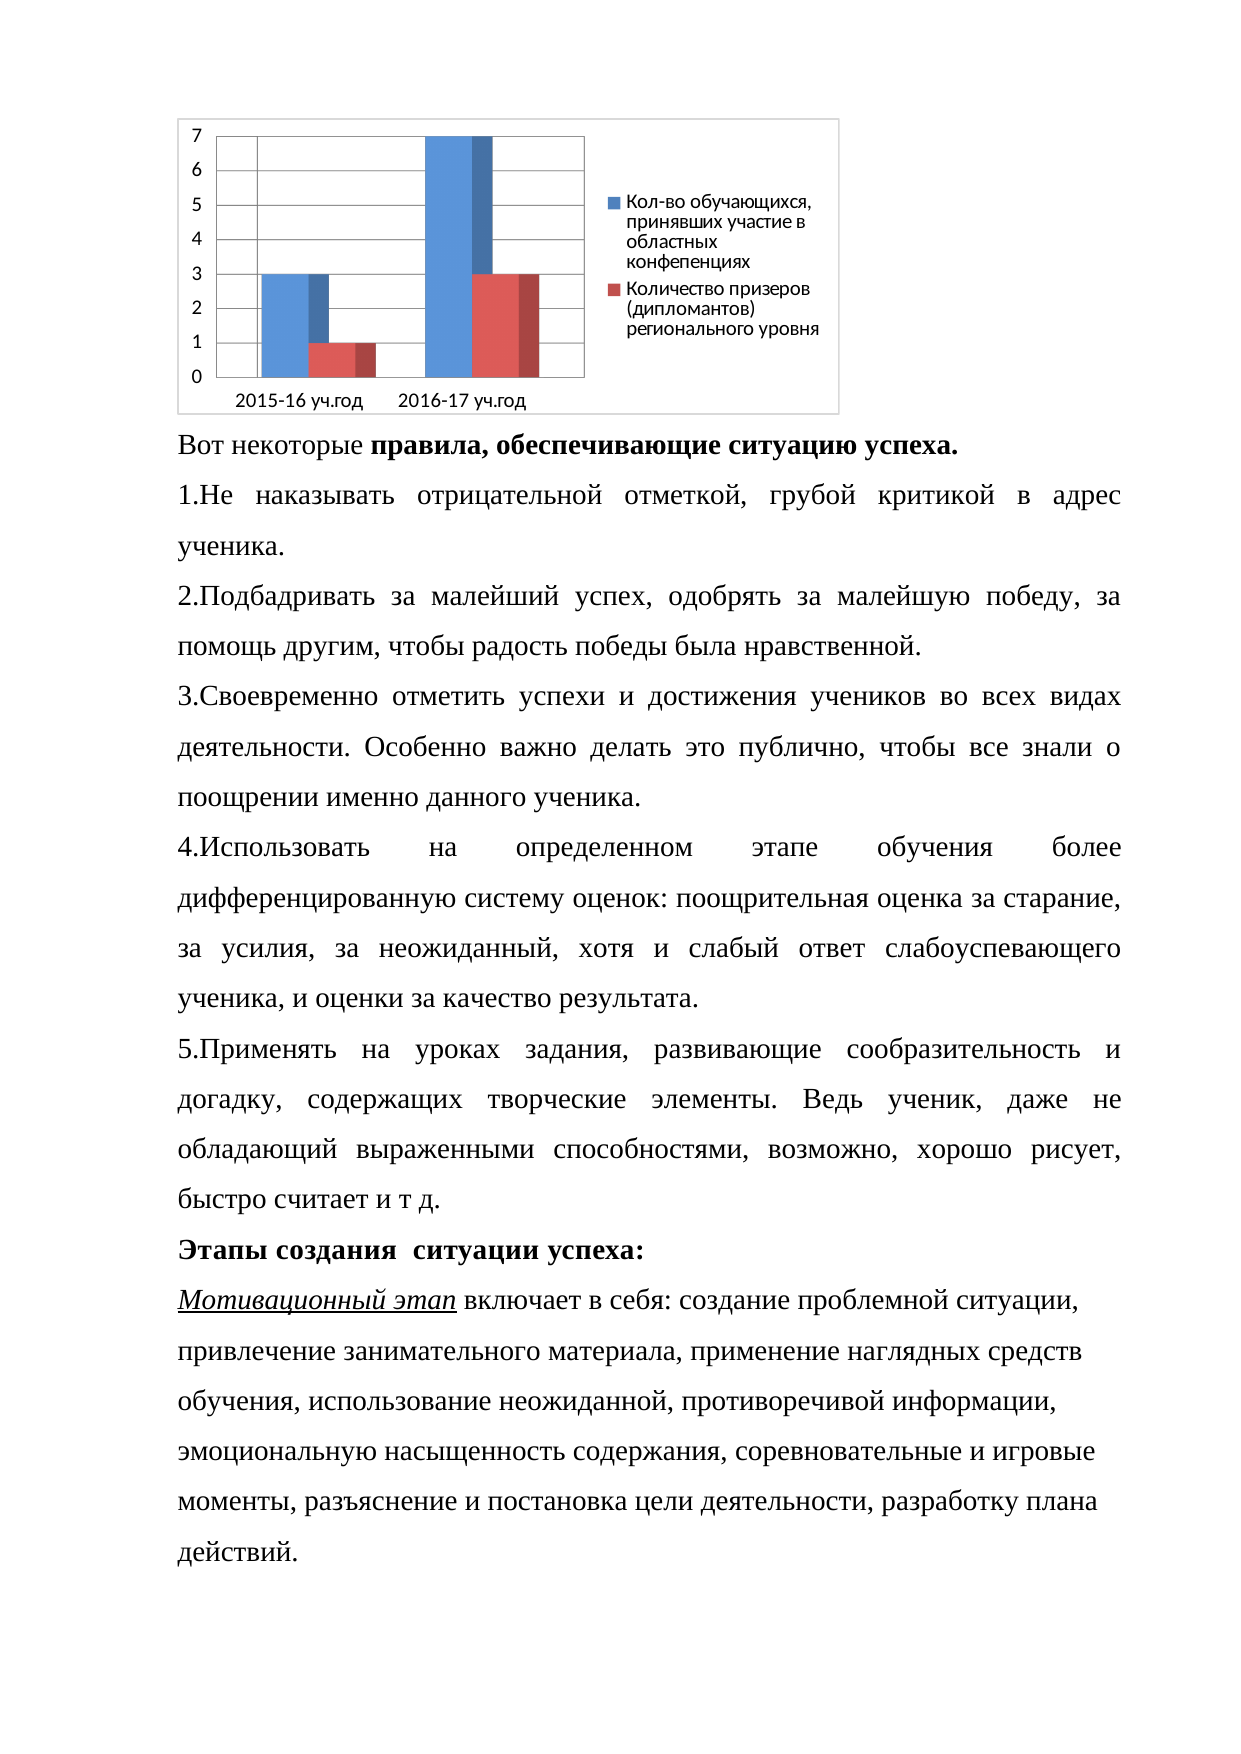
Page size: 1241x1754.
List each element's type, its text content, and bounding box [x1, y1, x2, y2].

text Мотивационный этап включает в себя: создание проблемной ситуации, привлечение занимательного материала, применение наглядных средств обучения, использование неожиданной, противоречивой информации, эмоциональную насыщенность содержания, соревновательные и игровые моменты, разъяснение и постановка цели деятельности, разработку плана действий. [177, 1282, 1122, 1567]
text 3.Своевременно отметить успехи и достижения учеников во всех видах деятельности. Особенно важно делать это публично, чтобы все знали о поощрении именно данного ученика. [177, 678, 1122, 813]
text 1.Не наказывать отрицательной отметкой, грубой критикой в адрес ученика. [177, 477, 1122, 561]
text Этапы создания ситуации успеха: [177, 1232, 1122, 1266]
text 5.Применять на уроках задания, развивающие сообразительность и догадку, содержащих творческие элементы. Ведь ученик, даже не обладающий выраженными способностями, возможно, хорошо рисует, быстро считает и т д. [177, 1031, 1122, 1215]
text 4.Использовать на определенном этапе обучения более дифференцированную систему оценок: поощрительная оценка за старание, за усилия, за неожиданный, хотя и слабый ответ слабоуспевающего ученика, и оценки за качество результата. [177, 829, 1122, 1014]
text Вот некоторые правила, обеспечивающие ситуацию успеха. [177, 427, 1122, 461]
text 2.Подбадривать за малейший успех, одобрять за малейшую победу, за помощь другим, чтобы радость победы была нравственной. [177, 578, 1122, 662]
